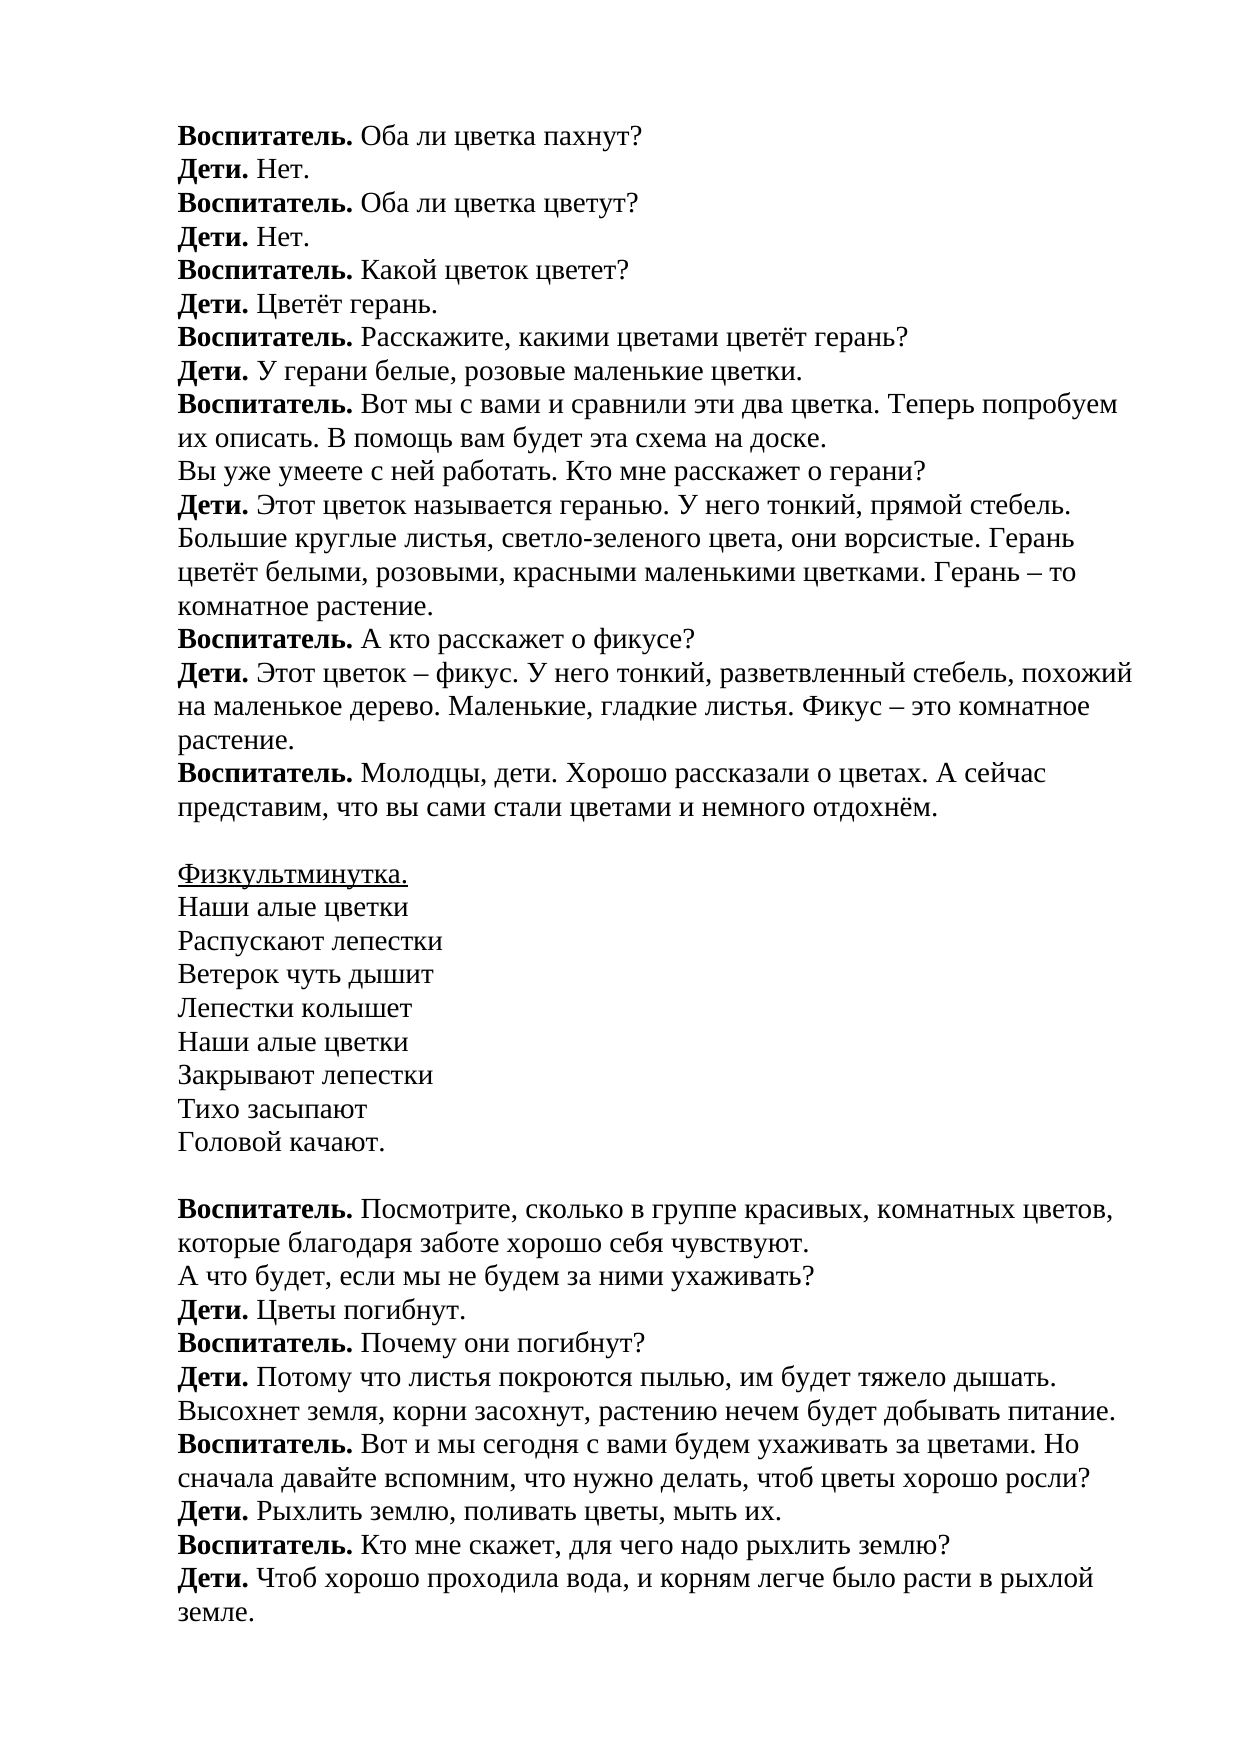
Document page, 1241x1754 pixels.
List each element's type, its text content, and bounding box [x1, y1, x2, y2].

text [177, 118, 1152, 822]
text Физкультминутка. Наши алые цветки Распускают лепестки Ветерок чуть дышит Лепестки колышет Наши алые цветки Закрывают лепестки Тихо засыпают Головой качают. [177, 822, 1152, 1158]
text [177, 1158, 1152, 1627]
